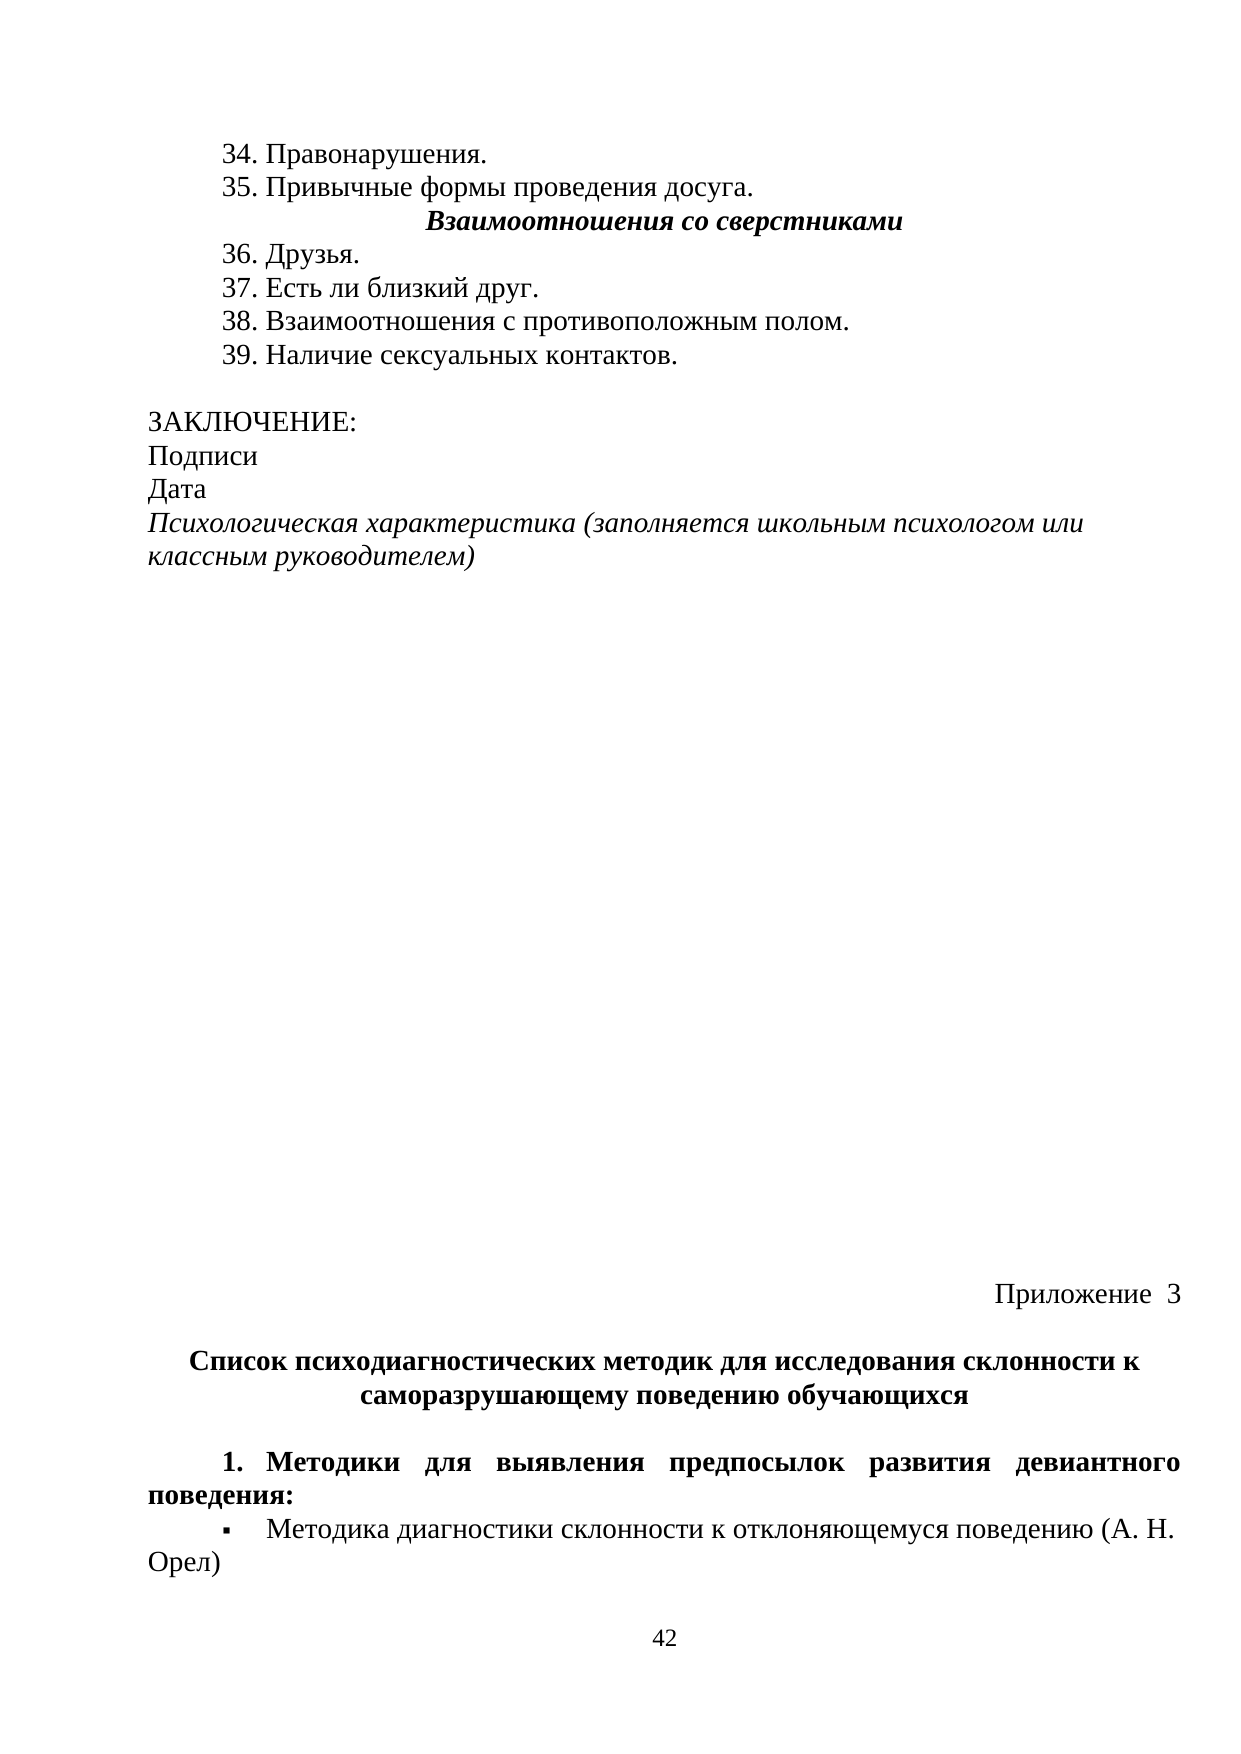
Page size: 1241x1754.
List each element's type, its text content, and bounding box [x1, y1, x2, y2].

list Приложение 3 [148, 1276, 1181, 1310]
text Психологическая характеристика (заполняется школьным психологом или классным руководителем) [148, 505, 1181, 572]
text 38. Взаимоотношения с противоположным полом. [148, 303, 1181, 337]
text ЗАКЛЮЧЕНИЕ: [148, 404, 1181, 438]
text 36. Друзья. [148, 236, 1181, 270]
list Методики для выявления предпосылок развития девиантного поведения: [148, 1444, 1181, 1511]
text 35. Привычные формы проведения досуга. [148, 169, 1181, 203]
text Подписи [148, 438, 1181, 471]
text Список психодиагностических методик для исследования склонности к саморазрушающему поведению обучающихся [148, 1343, 1181, 1410]
text Взаимоотношения со сверстниками [148, 203, 1181, 236]
text 37. Есть ли близкий друг. [148, 270, 1181, 303]
text Дата [148, 471, 1181, 505]
text 34. Правонарушения. [148, 136, 1181, 169]
text 39. Наличие сексуальных контактов. [148, 337, 1181, 371]
list Методика диагностики склонности к отклоняющемуся поведению (А. Н. Орел) [148, 1511, 1181, 1578]
